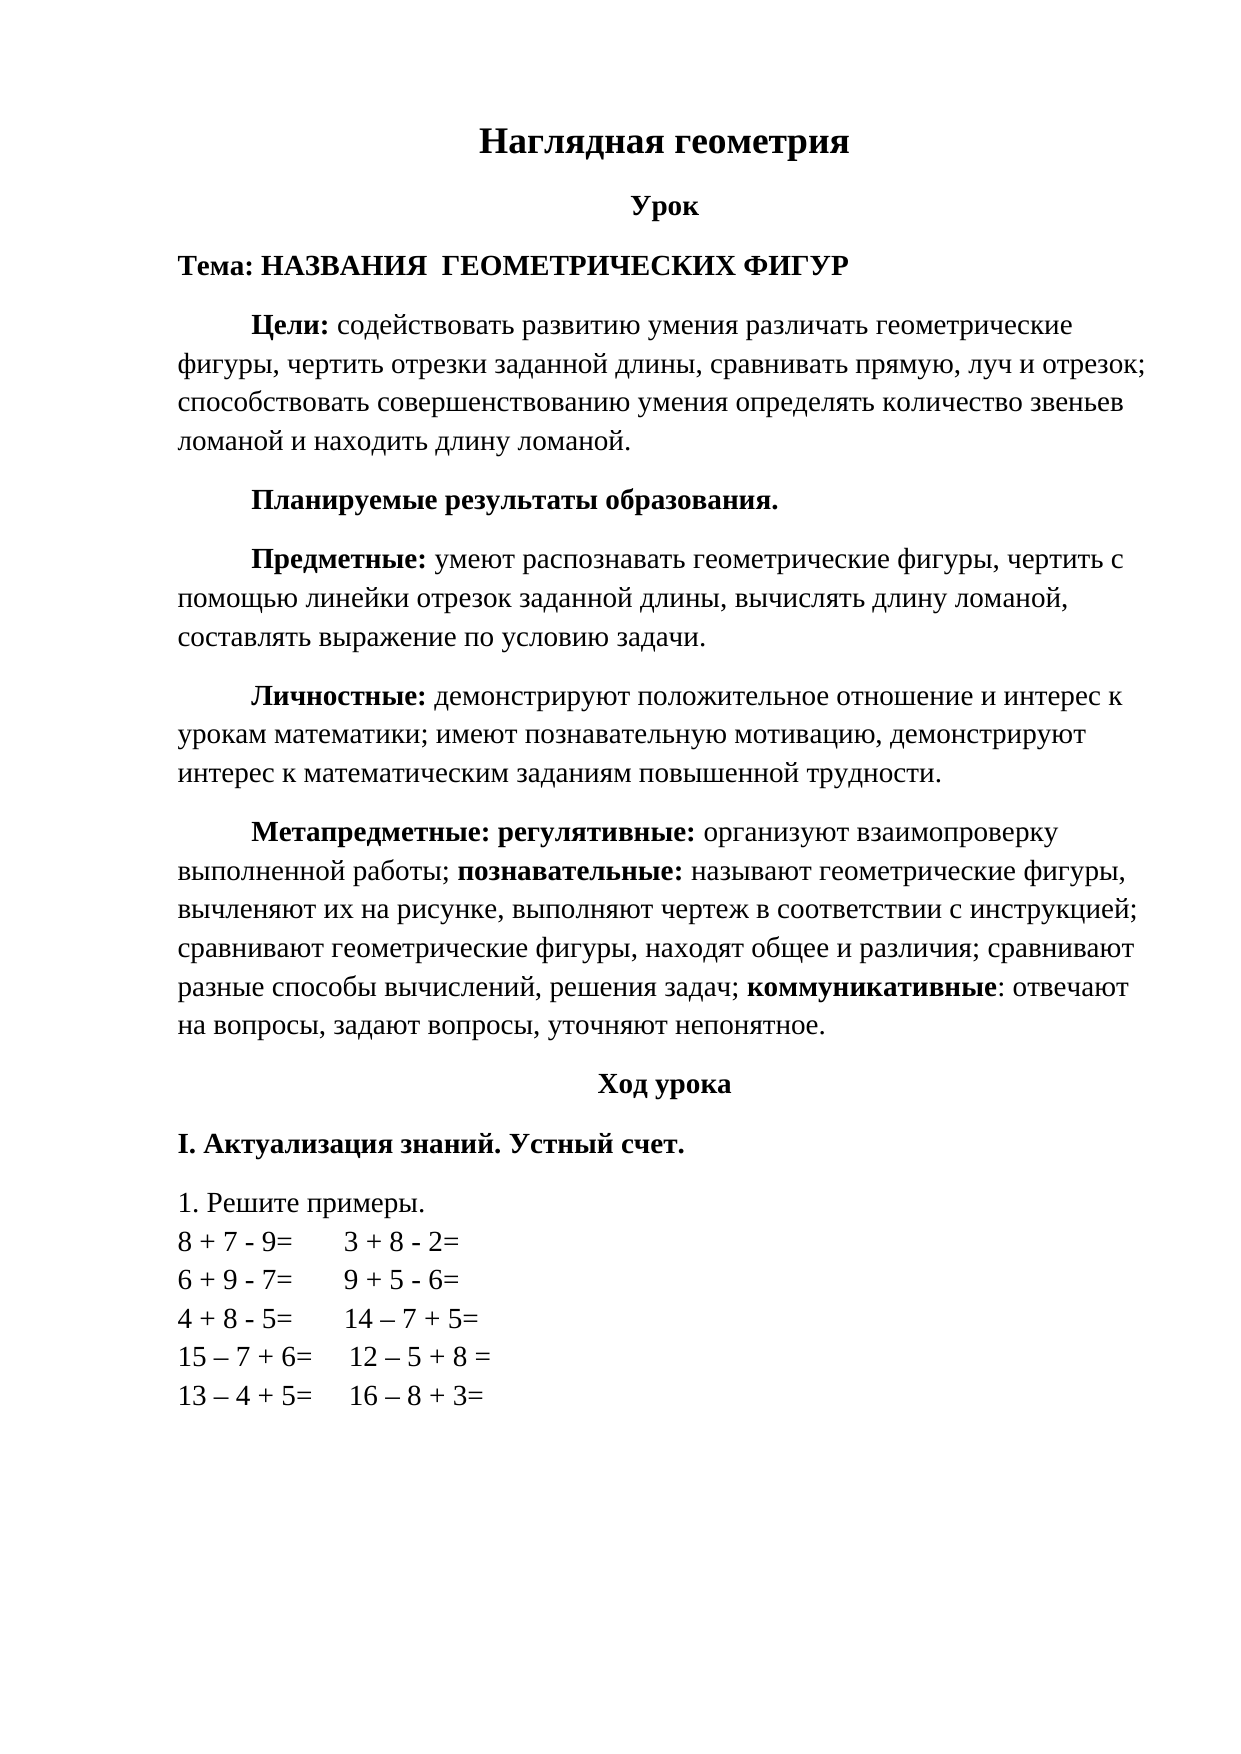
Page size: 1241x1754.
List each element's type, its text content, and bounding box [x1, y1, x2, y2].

text Урок [177, 188, 1152, 222]
text 1. Решите примеры. [177, 1185, 1152, 1219]
text Ход урока [177, 1067, 1152, 1100]
text Цели: содействовать развитию умения различать геометрические фигуры, чертить отрезки заданной длины, сравнивать прямую, луч и отрезок; способствовать совершенствованию умения определять количество звеньев ломаной и находить длину ломаной. [177, 307, 1152, 456]
text 13 – 4 + 5= 16 – 8 + 3= [177, 1378, 1152, 1412]
text 8 + 7 - 9= 3 + 8 - 2= [177, 1224, 1152, 1257]
text 15 – 7 + 6= 12 – 5 + 8 = [177, 1339, 1152, 1373]
text Планируемые результаты образования. [177, 482, 1152, 516]
text 4 + 8 - 5= 14 – 7 + 5= [177, 1301, 1152, 1334]
text Предметные: умеют распознавать геометрические фигуры, чертить с помощью линейки отрезок заданной длины, вычислять длину ломаной, составлять выражение по условию задачи. [177, 542, 1152, 652]
text Личностные: демонстрируют положительное отношение и интерес к урокам математики; имеют познавательную мотивацию, демонстрируют интерес к математическим заданиям повышенной трудности. [177, 678, 1152, 789]
text Тема: НАЗВАНИЯ ГЕОМЕТРИЧЕСКИХ ФИГУР [177, 248, 1152, 281]
text 6 + 9 - 7= 9 + 5 - 6= [177, 1262, 1152, 1296]
text I. Актуализация знаний. Устный счет. [177, 1126, 1152, 1159]
text Метапредметные: регулятивные: организуют взаимопроверку выполненной работы; познавательные: называют геометрические фигуры, вычленяют их на рисунке, выполняют чертеж в соответствии с инструкцией; сравнивают геометрические фигуры, находят общее и различия; сравнивают разные способы вычислений, решения задач; коммуникативные: отвечают на вопросы, задают вопросы, уточняют непонятное. [177, 814, 1152, 1041]
text Наглядная геометрия [177, 118, 1152, 161]
